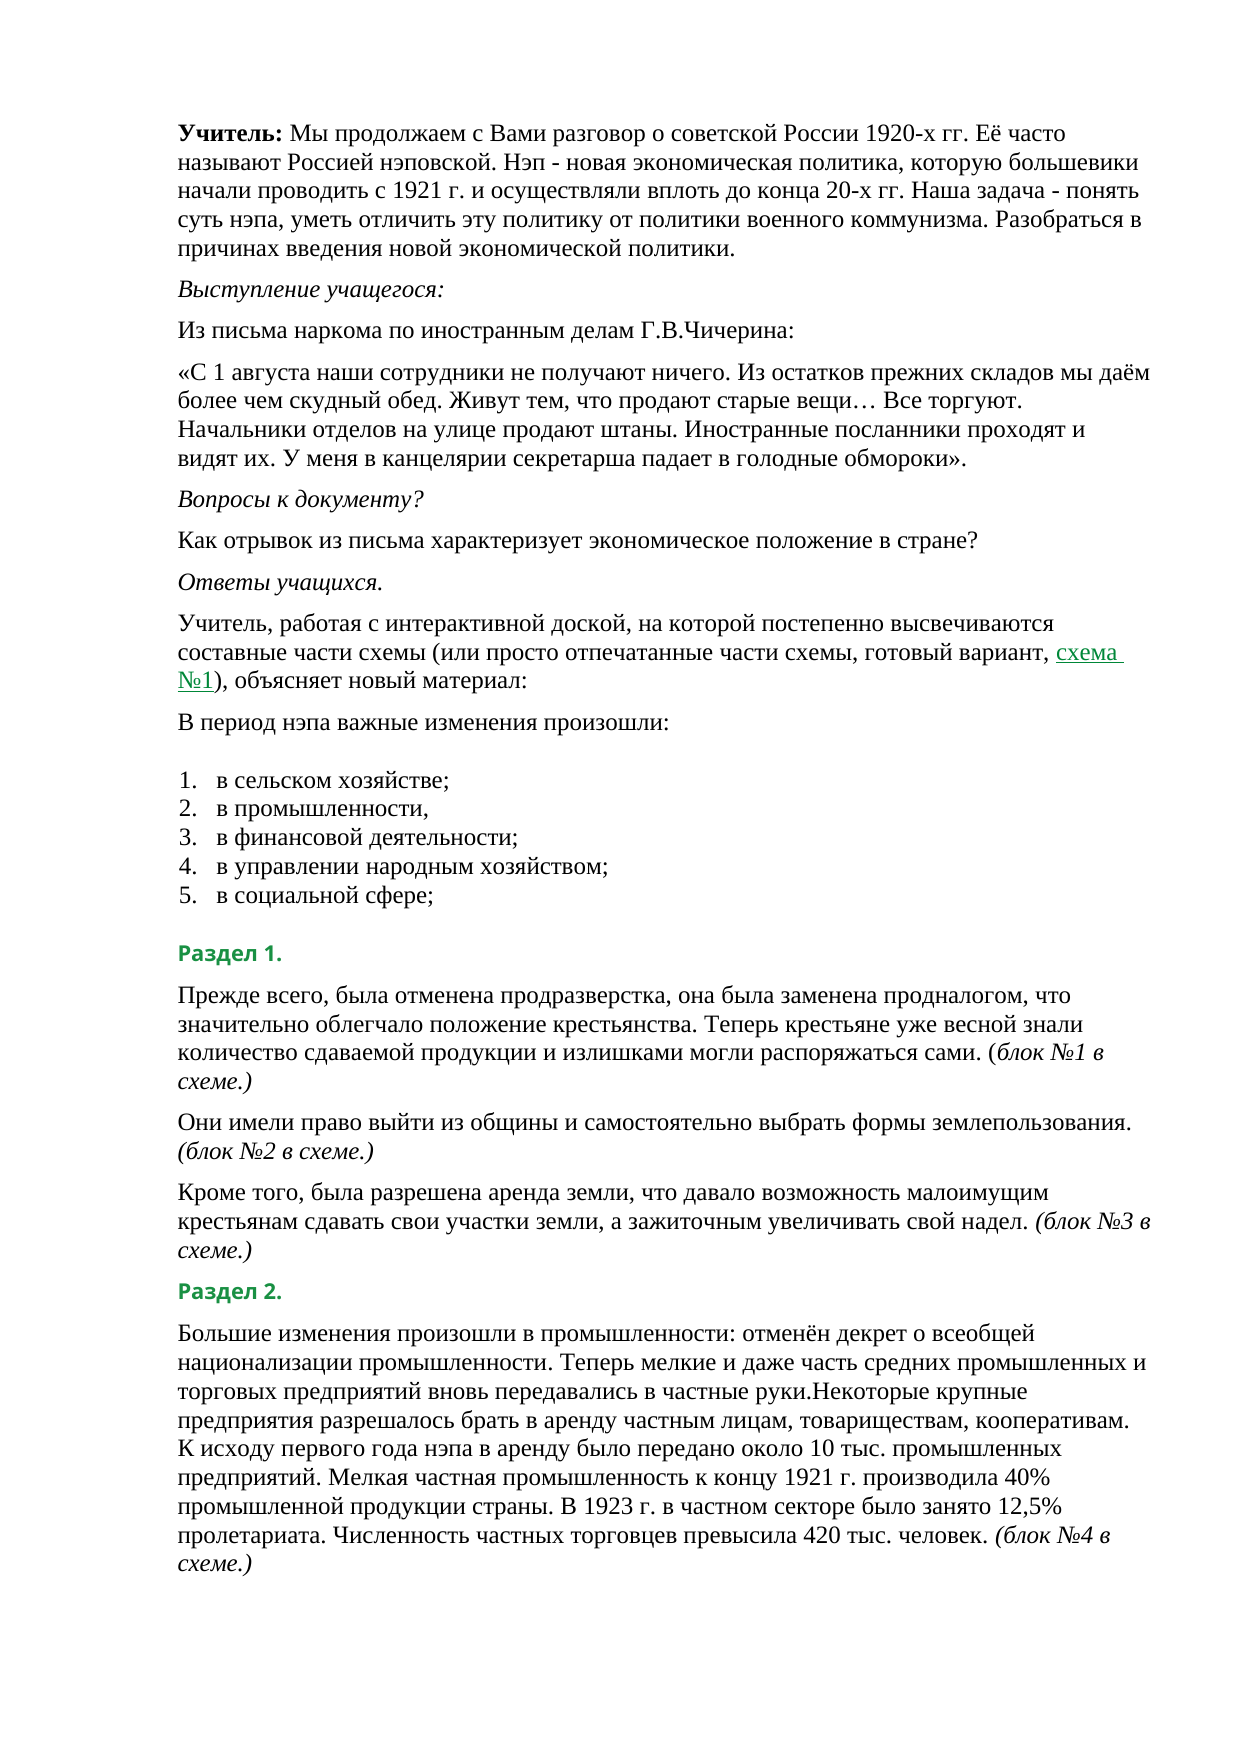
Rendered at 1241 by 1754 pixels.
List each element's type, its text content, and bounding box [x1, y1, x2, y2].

text Кроме того, была разрешена аренда земли, что давало возможность малоимущим крестьянам сдавать свои участки земли, а зажиточным увеличивать свой надел. (блок №3 в схеме.) [177, 1177, 1152, 1264]
text Из письма наркома по иностранным делам Г.В.Чичерина: [177, 316, 1152, 344]
text Ответы учащихся. [177, 567, 1152, 596]
text «С 1 августа наши сотрудники не получают ничего. Из остатков прежних складов мы даём более чем скудный обед. Живут тем, что продают старые вещи… Все торгуют. Начальники отделов на улице продают штаны. Иностранные посланники проходят и видят их. У меня в канцелярии секретарша падает в голодные обмороки». [177, 357, 1152, 472]
list в социальной сфере; [179, 880, 1152, 908]
text Учитель: Мы продолжаем с Вами разговор о советской России 1920-х гг. Её часто называют Россией нэповской. Нэп - новая экономическая политика, которую большевики начали проводить с 1921 г. и осуществляли вплоть до конца 20-х гг. Наша задача - понять суть нэпа, уметь отличить эту политику от политики военного коммунизма. Разобраться в причинах введения новой экономической политики. [177, 118, 1152, 262]
text Вопросы к документу? [177, 484, 1152, 513]
text Они имели право выйти из общины и самостоятельно выбрать формы землепользования. (блок №2 в схеме.) [177, 1107, 1152, 1165]
list в промышленности, [179, 793, 1152, 822]
list в финансовой деятельности; [179, 822, 1152, 851]
text Раздел 2. [177, 1276, 1152, 1306]
text В период нэпа важные изменения произошли: [177, 707, 1152, 736]
list в сельском хозяйстве; [179, 765, 1152, 793]
text Прежде всего, была отменена продразверстка, она была заменена продналогом, что значительно облегчало положение крестьянства. Теперь крестьяне уже весной знали количество сдаваемой продукции и излишками могли распоряжаться сами. (блок №1 в схеме.) [177, 980, 1152, 1095]
text Раздел 1. [177, 938, 1152, 967]
list в управлении народным хозяйством; [179, 851, 1152, 880]
text Выступление учащегося: [177, 274, 1152, 303]
text Учитель, работая с интерактивной доской, на которой постепенно высвечиваются составные части схемы (или просто отпечатанные части схемы, готовый вариант, схема №1), объясняет новый материал: [177, 608, 1152, 694]
text Большие изменения произошли в промышленности: отменён декрет о всеобщей национализации промышленности. Теперь мелкие и даже часть средних промышленных и торговых предприятий вновь передавались в частные руки.Некоторые крупные предприятия разрешалось брать в аренду частным лицам, товариществам, кооперативам. К исходу первого года нэпа в аренду было передано около 10 тыс. промышленных предприятий. Мелкая частная промышленность к концу 1921 г. производила 40% промышленной продукции страны. В 1923 г. в частном секторе было занято 12,5% пролетариата. Численность частных торговцев превысила 420 тыс. человек. (блок №4 в схеме.) [177, 1318, 1152, 1577]
text Как отрывок из письма характеризует экономическое положение в стране? [177, 526, 1152, 554]
